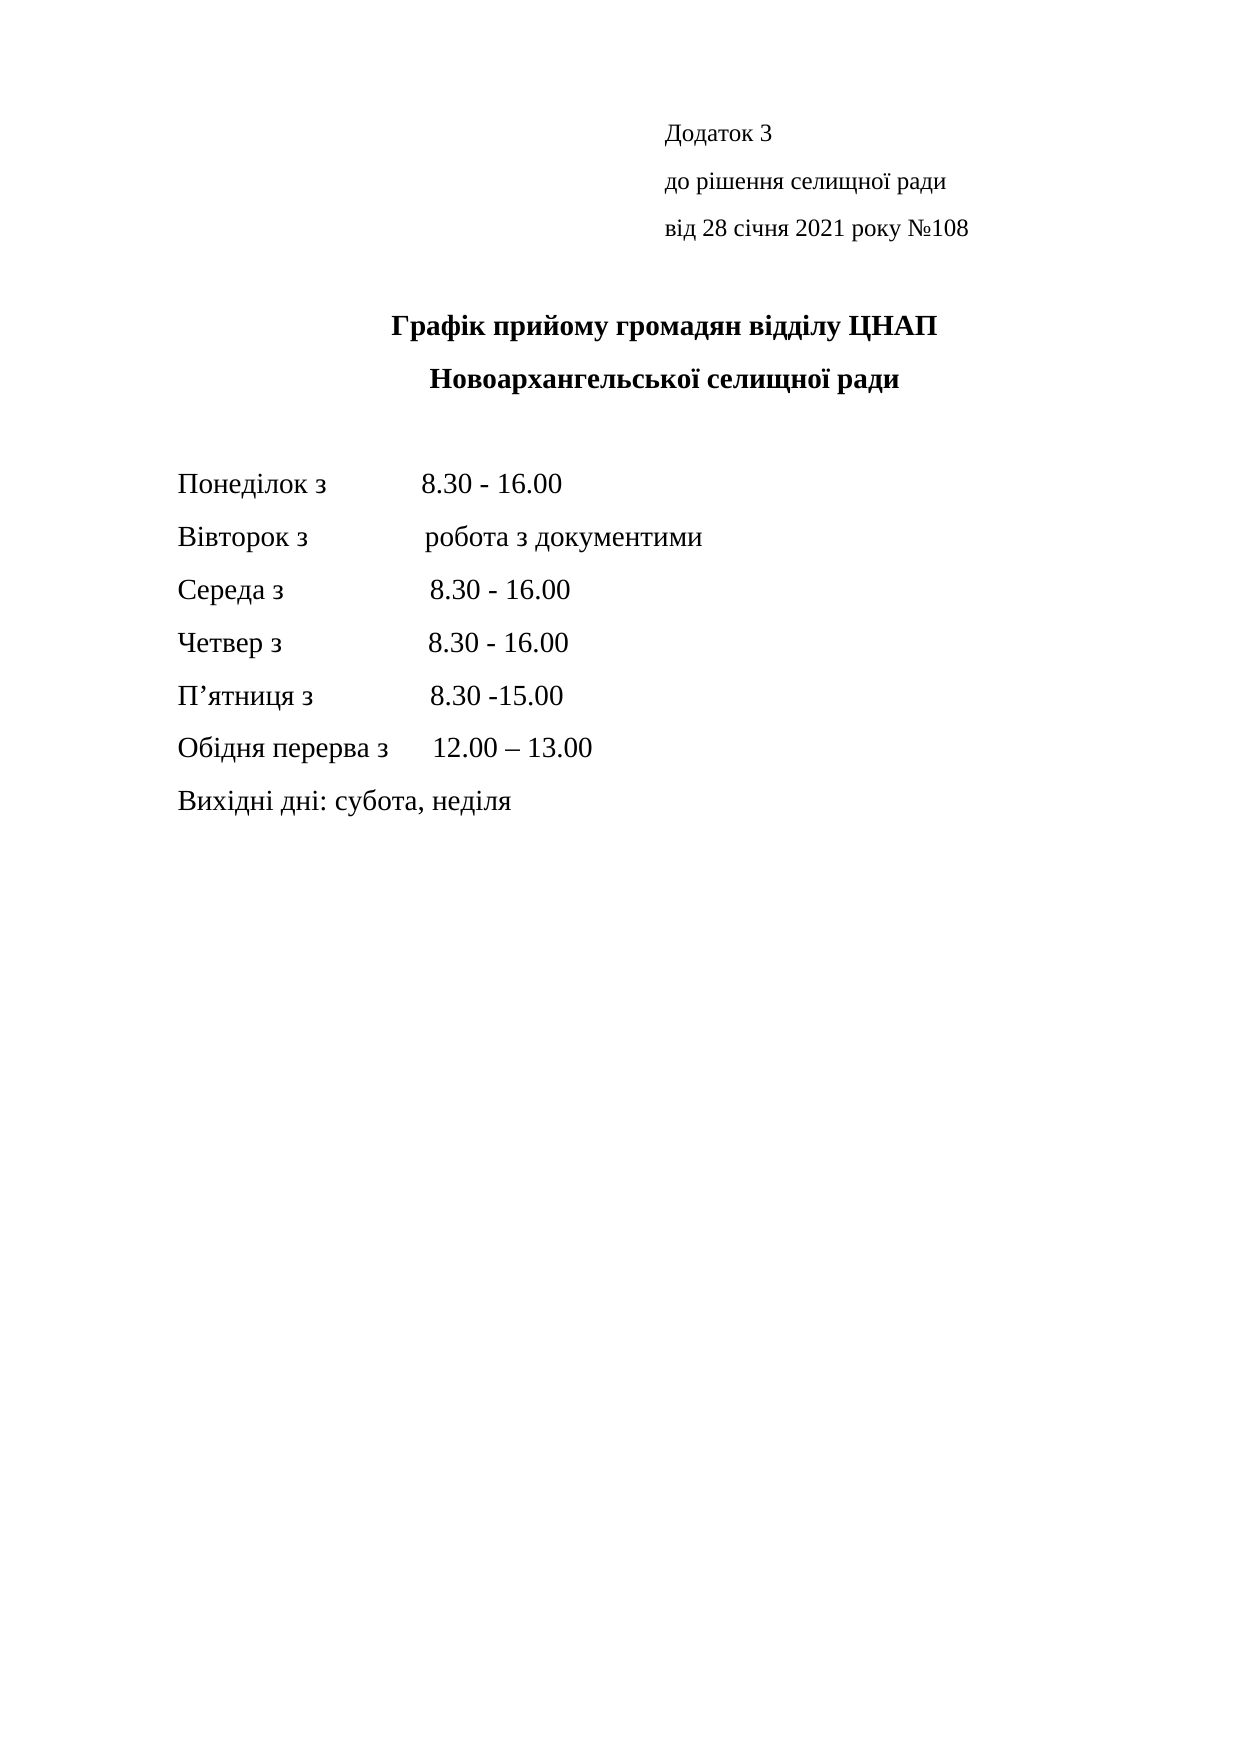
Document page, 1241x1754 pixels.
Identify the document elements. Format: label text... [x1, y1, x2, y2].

text Новоархангельської селищної ради [177, 361, 1152, 394]
text Графік прийому громадян відділу ЦНАП [177, 308, 1152, 342]
text Додаток 3 [664, 118, 1152, 147]
text Четвер з 8.30 - 16.00 [177, 625, 1152, 658]
text Середа з 8.30 - 16.00 [177, 572, 1152, 606]
text Вівторок з робота з документими [177, 519, 1152, 553]
text до рішення селищної ради [664, 166, 1152, 194]
text Понеділок з 8.30 - 16.00 [177, 467, 1152, 500]
text Вихідні дні: субота, неділя [177, 783, 1152, 817]
text Обідня перерва з 12.00 – 13.00 [177, 731, 1152, 764]
text від 28 січня 2021 року №108 [664, 213, 1152, 242]
text П’ятниця з 8.30 -15.00 [177, 678, 1152, 711]
